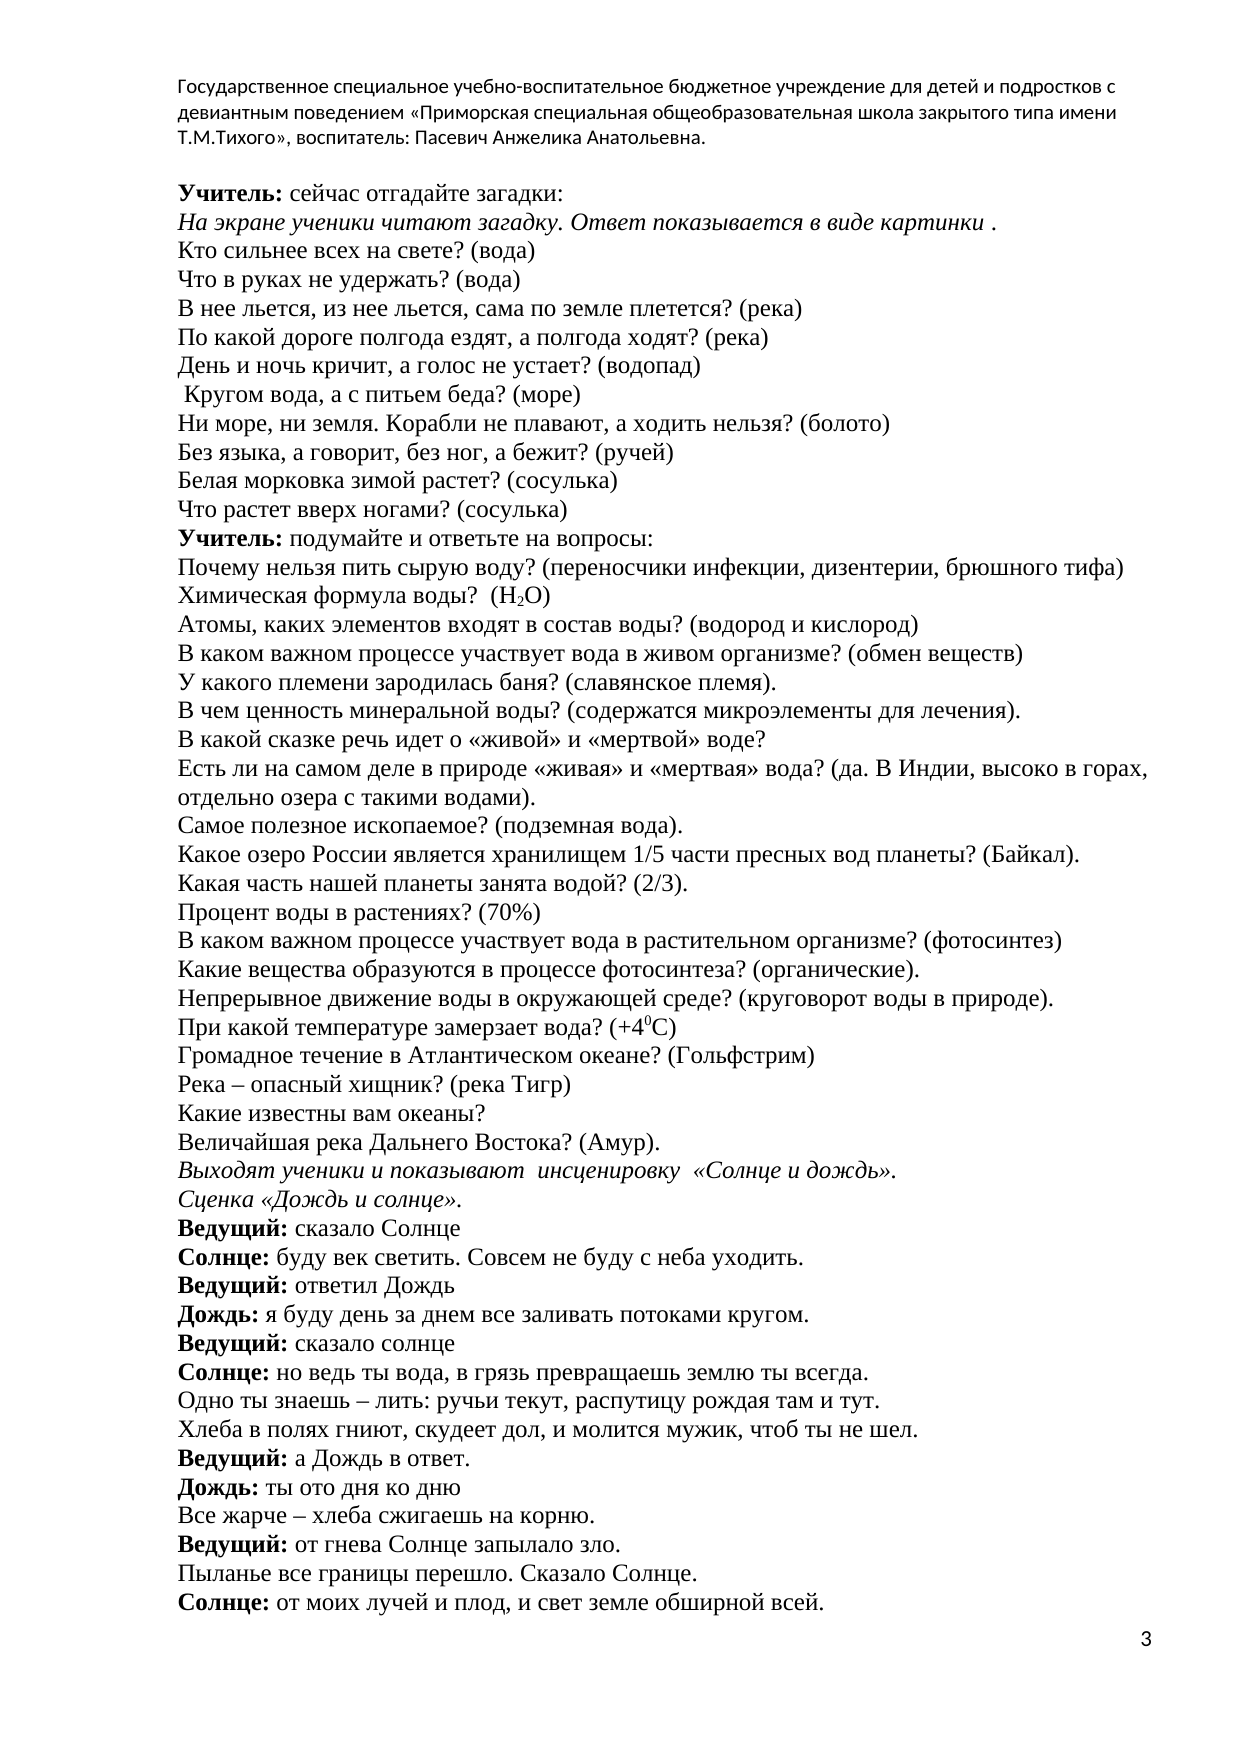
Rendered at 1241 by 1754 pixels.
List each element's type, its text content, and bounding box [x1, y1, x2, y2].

text Ведущий: а Дождь в ответ. [177, 1443, 1152, 1472]
text Дождь: я буду день за днем все заливать потоками кругом. [177, 1299, 1152, 1328]
text Атомы, каких элементов входят в состав воды? (водород и кислород) [177, 609, 1152, 638]
text Учитель: подумайте и ответьте на вопросы: [177, 523, 1152, 552]
text Громадное течение в Атлантическом океане? (Гольфстрим) [177, 1041, 1152, 1069]
text В каком важном процессе участвует вода в растительном организме? (фотосинтез) [177, 926, 1152, 954]
text Ведущий: сказало солнце [177, 1328, 1152, 1357]
text При какой температуре замерзает вода? (+40С) [177, 1012, 1152, 1041]
text Какая часть нашей планеты занята водой? (2/3). [177, 868, 1152, 897]
text Процент воды в растениях? (70%) [177, 897, 1152, 926]
text По какой дороге полгода ездят, а полгода ходят? (река) [177, 322, 1152, 351]
text Все жарче – хлеба сжигаешь на корню. [177, 1501, 1152, 1529]
text Солнце: но ведь ты вода, в грязь превращаешь землю ты всегда. [177, 1357, 1152, 1386]
text Что в руках не удержать? (вода) [177, 264, 1152, 293]
text Солнце: буду век светить. Совсем не буду с неба уходить. [177, 1242, 1152, 1271]
text Есть ли на самом деле в природе «живая» и «мертвая» вода? (да. В Индии, высоко в горах, отдельно озера с такими водами). [177, 753, 1152, 811]
text Учитель: сейчас отгадайте загадки: [177, 178, 1152, 207]
text Какие вещества образуются в процессе фотосинтеза? (органические). [177, 954, 1152, 983]
text Непрерывное движение воды в окружающей среде? (круговорот воды в природе). [177, 983, 1152, 1012]
text Пыланье все границы перешло. Сказало Солнце. [177, 1558, 1152, 1587]
text Почему нельзя пить сырую воду? (переносчики инфекции, дизентерии, брюшного тифа) [177, 552, 1152, 581]
text В какой сказке речь идет о «живой» и «мертвой» воде? [177, 724, 1152, 753]
text Ни море, ни земля. Корабли не плавают, а ходить нельзя? (болото) [177, 408, 1152, 437]
text Кто сильнее всех на свете? (вода) [177, 236, 1152, 264]
text Одно ты знаешь – лить: ручьи текут, распутицу рождая там и тут. [177, 1386, 1152, 1414]
text В каком важном процессе участвует вода в живом организме? (обмен веществ) [177, 638, 1152, 667]
text Выходят ученики и показывают инсценировку «Солнце и дождь». [177, 1156, 1152, 1184]
text Река – опасный хищник? (река Тигр) [177, 1069, 1152, 1098]
text Кругом вода, а с питьем беда? (море) [177, 379, 1152, 408]
text Самое полезное ископаемое? (подземная вода). [177, 811, 1152, 839]
text Ведущий: сказало Солнце [177, 1213, 1152, 1242]
text Ведущий: от гнева Солнце запылало зло. [177, 1529, 1152, 1558]
text Химическая формула воды? (Н2О) [177, 581, 1152, 609]
text День и ночь кричит, а голос не устает? (водопад) [177, 351, 1152, 379]
text Белая морковка зимой растет? (сосулька) [177, 466, 1152, 494]
text Величайшая река Дальнего Востока? (Амур). [177, 1127, 1152, 1156]
text Сценка «Дождь и солнце». [177, 1184, 1152, 1213]
text Дождь: ты ото дня ко дню [177, 1472, 1152, 1501]
text Хлеба в полях гниют, скудеет дол, и молится мужик, чтоб ты не шел. [177, 1414, 1152, 1443]
text Ведущий: ответил Дождь [177, 1271, 1152, 1299]
text У какого племени зародилась баня? (славянское племя). [177, 667, 1152, 696]
text В нее льется, из нее льется, сама по земле плетется? (река) [177, 293, 1152, 322]
text Что растет вверх ногами? (сосулька) [177, 494, 1152, 523]
text Какое озеро России является хранилищем 1/5 части пресных вод планеты? (Байкал). [177, 839, 1152, 868]
text В чем ценность минеральной воды? (содержатся микроэлементы для лечения). [177, 696, 1152, 724]
text На экране ученики читают загадку. Ответ показывается в виде картинки . [177, 207, 1152, 236]
text Без языка, а говорит, без ног, а бежит? (ручей) [177, 437, 1152, 466]
text Какие известны вам океаны? [177, 1098, 1152, 1127]
text Солнце: от моих лучей и плод, и свет земле обширной всей. [177, 1587, 1152, 1616]
